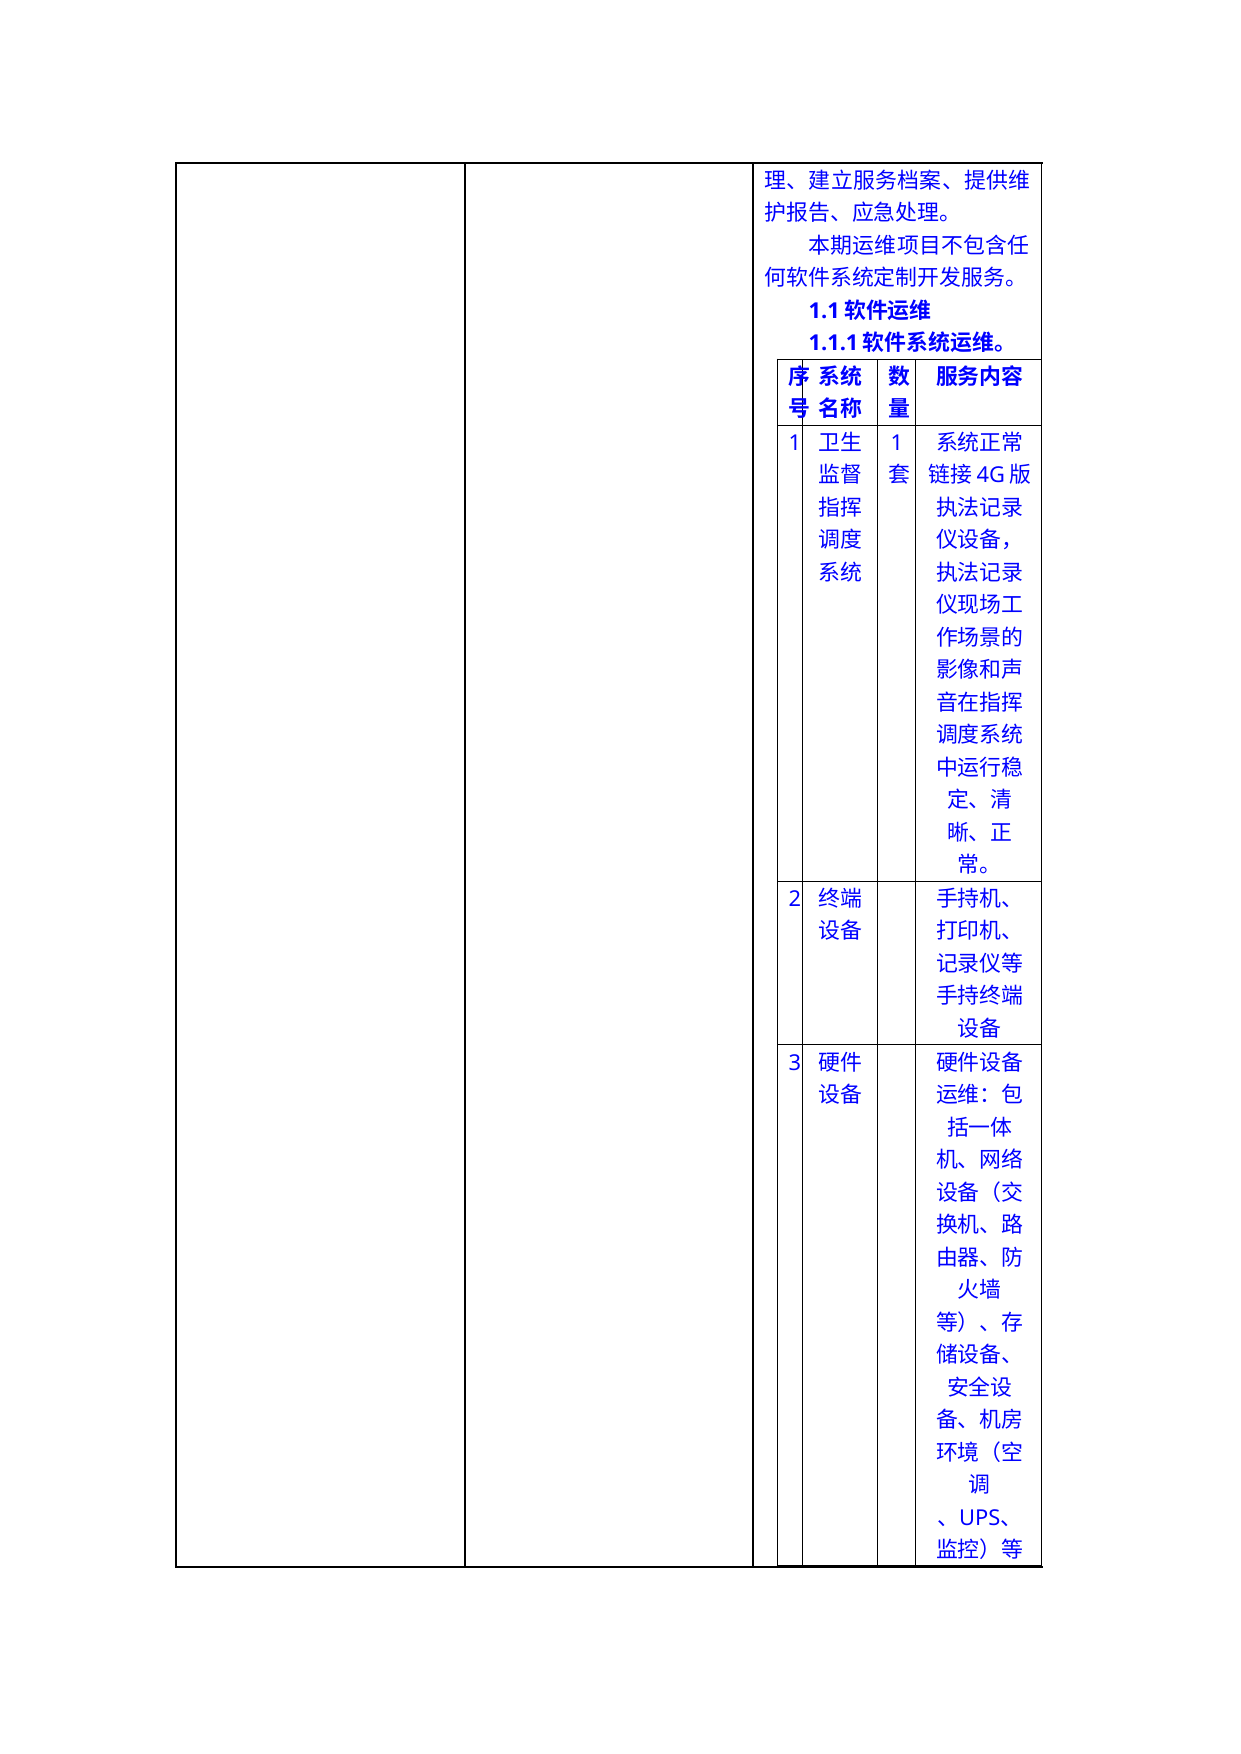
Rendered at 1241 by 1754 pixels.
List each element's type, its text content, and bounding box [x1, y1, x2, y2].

table_cell [466, 164, 752, 1566]
table_cell 1 [177, 164, 464, 1566]
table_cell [754, 164, 1041, 1566]
